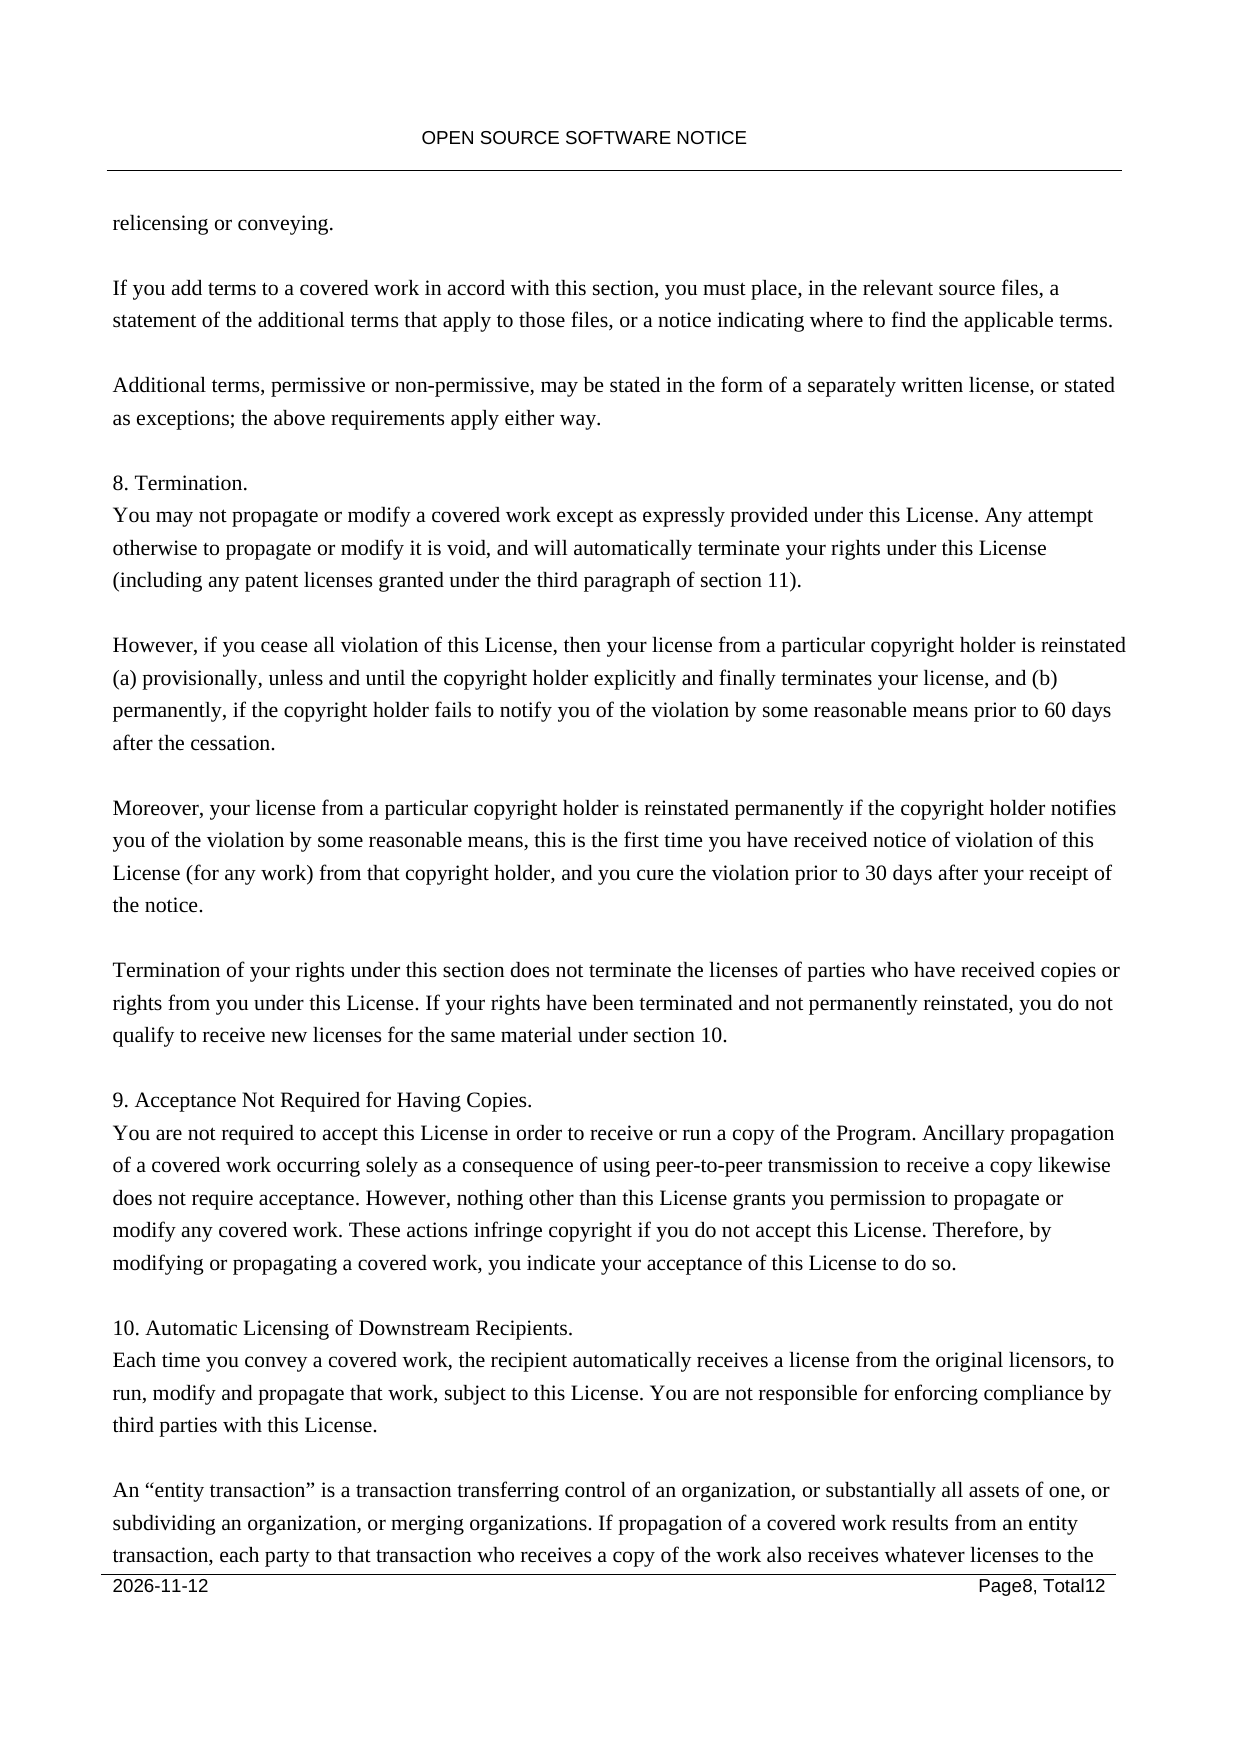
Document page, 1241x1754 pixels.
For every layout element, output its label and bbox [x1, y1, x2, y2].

text [112, 206, 1128, 1571]
